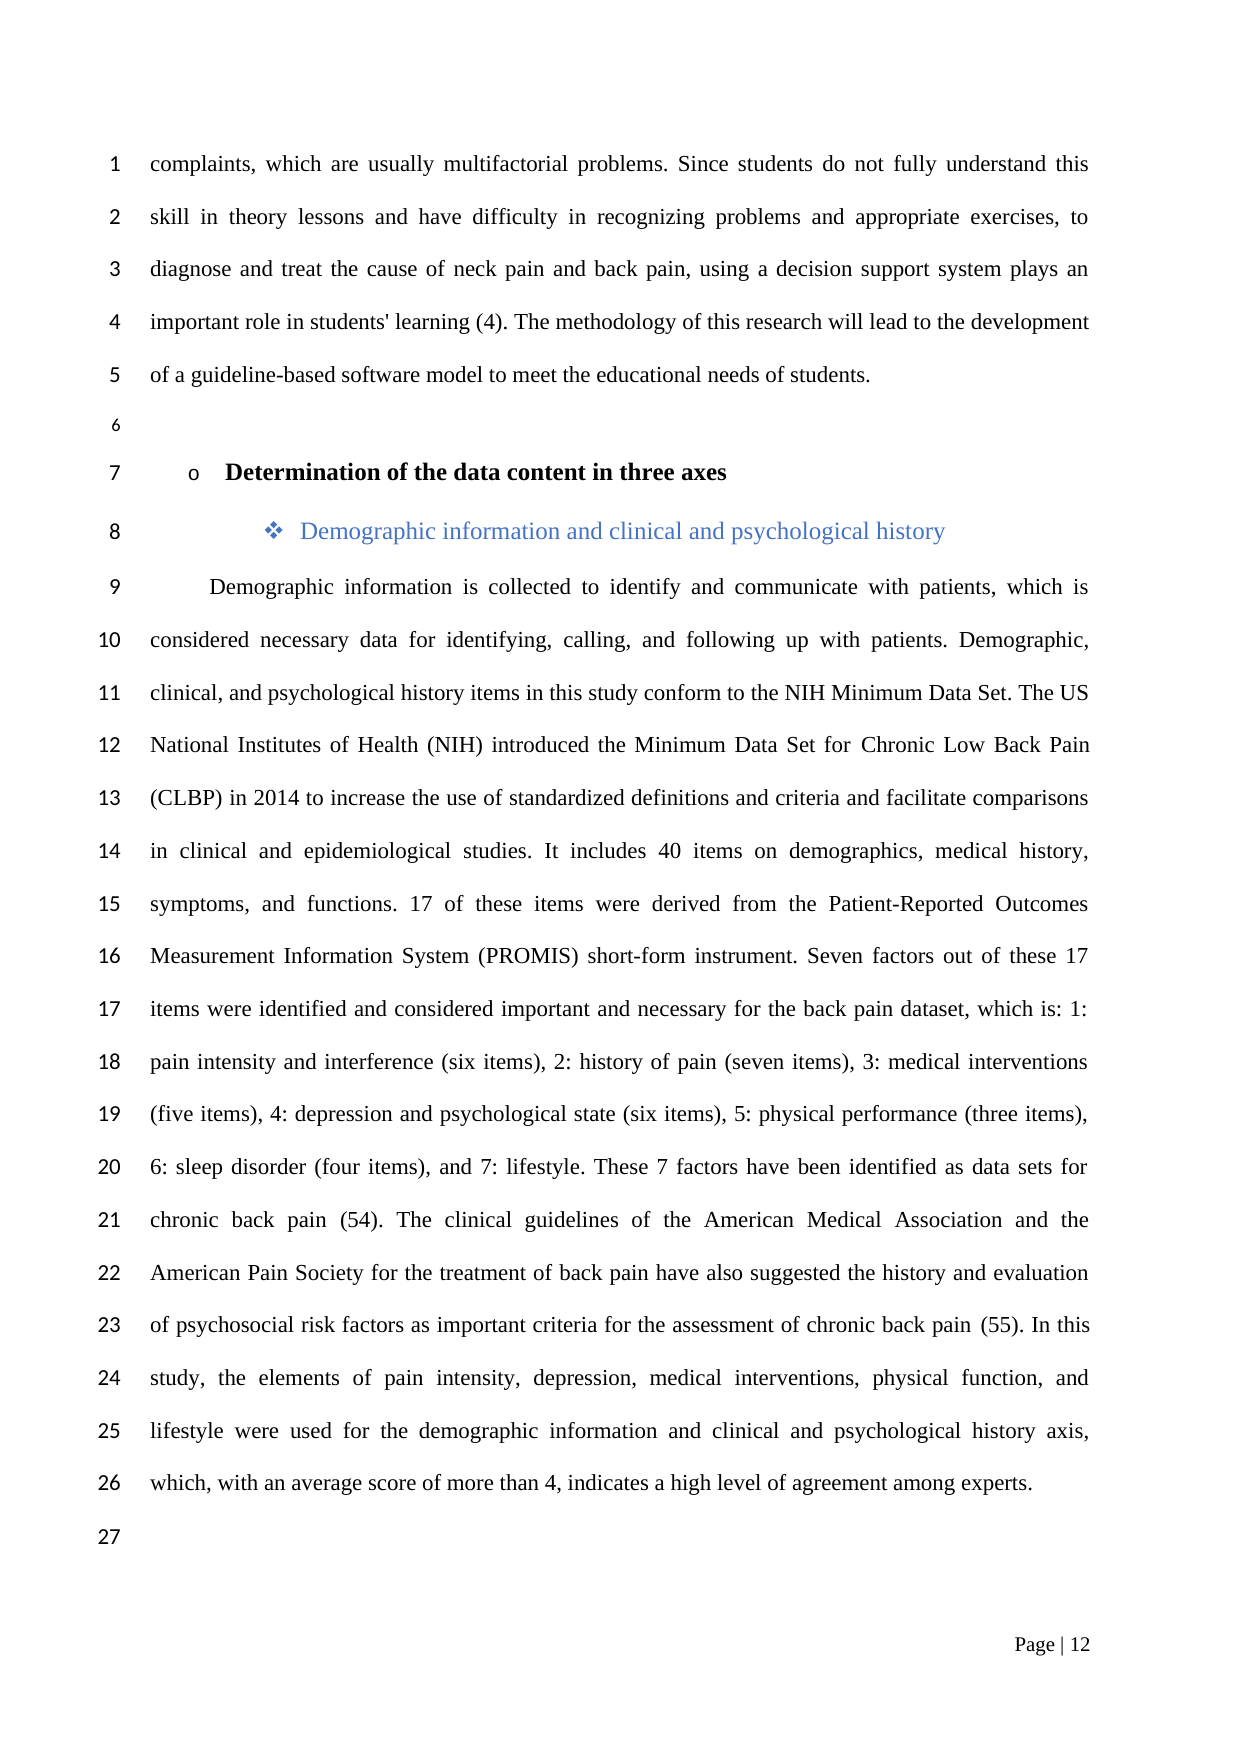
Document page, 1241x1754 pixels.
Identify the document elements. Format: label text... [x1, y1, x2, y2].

list Demographic information and clinical and psychological history [262, 516, 1090, 544]
list Determination of the data content in three axes [187, 457, 1090, 486]
text Demographic information is collected to identify and communicate with patients, which is considered necessary data for identifying, calling, and following up with patients. Demographic, clinical, and psychological history items in this study conform to the NIH Minimum Data Set. The US National Institutes of Health (NIH) introduced the Minimum Data Set for Chronic Low Back Pain (CLBP) in 2014 to increase the use of standardized definitions and criteria and facilitate comparisons in clinical and epidemiological studies. It includes 40 items on demographics, medical history, symptoms, and functions. 17 of these items were derived from the Patient-Reported Outcomes Measurement Information System (PROMIS) short-form instrument. Seven factors out of these 17 items were identified and considered important and necessary for the back pain dataset, which is: 1: pain intensity and interference (six items), 2: history of pain (seven items), 3: medical interventions (five items), 4: depression and psychological state (six items), 5: physical performance (three items), 6: sleep disorder (four items), and 7: lifestyle. These 7 factors have been identified as data sets for chronic back pain (54). The clinical guidelines of the American Medical Association and the American Pain Society for the treatment of back pain have also suggested the history and evaluation of psychosocial risk factors as important criteria for the assessment of chronic back pain (55). In this study, the elements of pain intensity, depression, medical interventions, physical function, and lifestyle were used for the demographic information and clinical and psychological history axis, which, with an average score of more than 4, indicates a high level of agreement among experts. [150, 573, 1090, 1496]
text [150, 150, 1090, 387]
